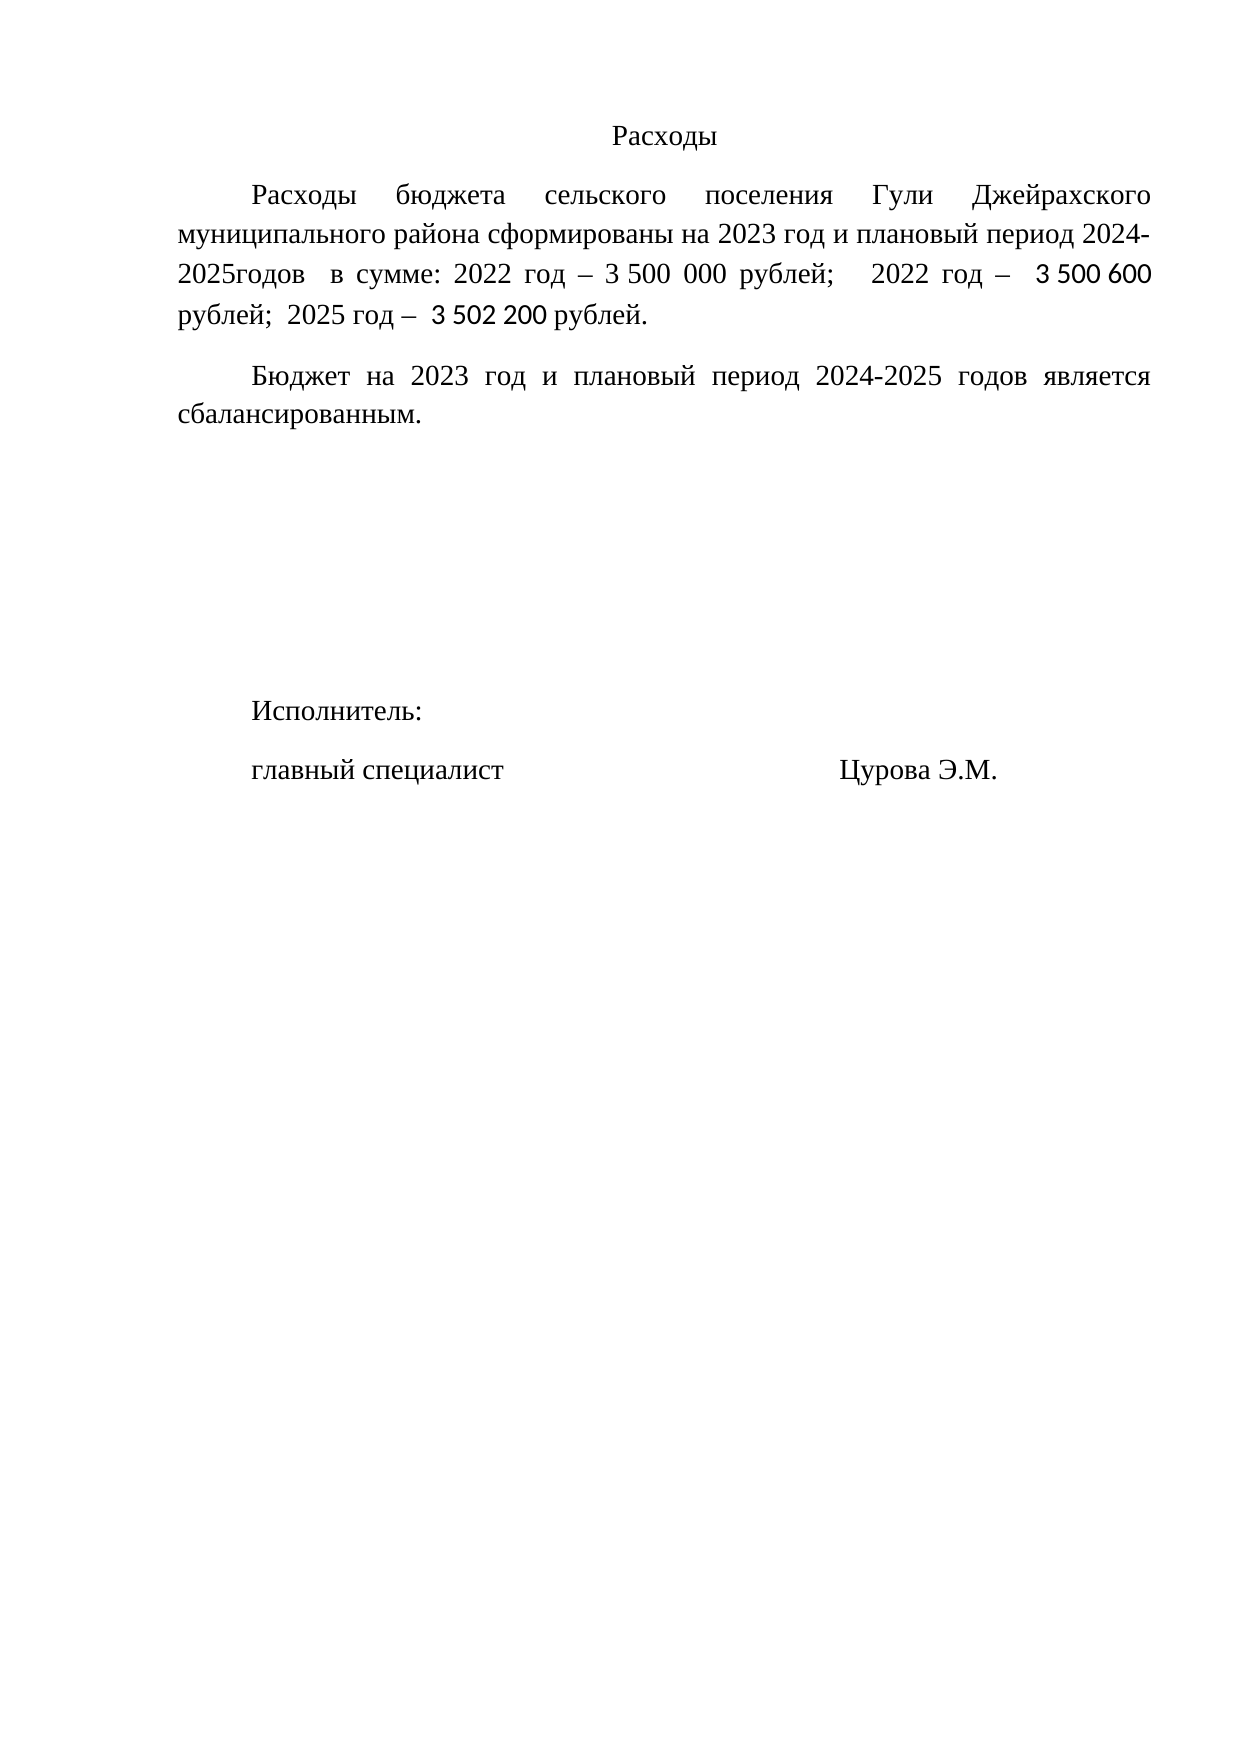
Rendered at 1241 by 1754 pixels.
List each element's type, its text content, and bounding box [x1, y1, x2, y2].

text Исполнитель: [177, 693, 1152, 727]
text главный специалист Цурова Э.М. [177, 752, 1152, 786]
text Бюджет на 2023 год и плановый период 2024-2025 годов является сбалансированным. [177, 358, 1152, 430]
text Расходы [177, 118, 1152, 152]
text Расходы бюджета сельского поселения Гули Джейрахского муниципального района сформированы на 2023 год и плановый период 2024-2025годов в сумме: 2022 год – 3 500 000 рублей; 2022 год – 3 500 600 рублей; 2025 год – 3 502 200 рублей. [177, 177, 1152, 331]
